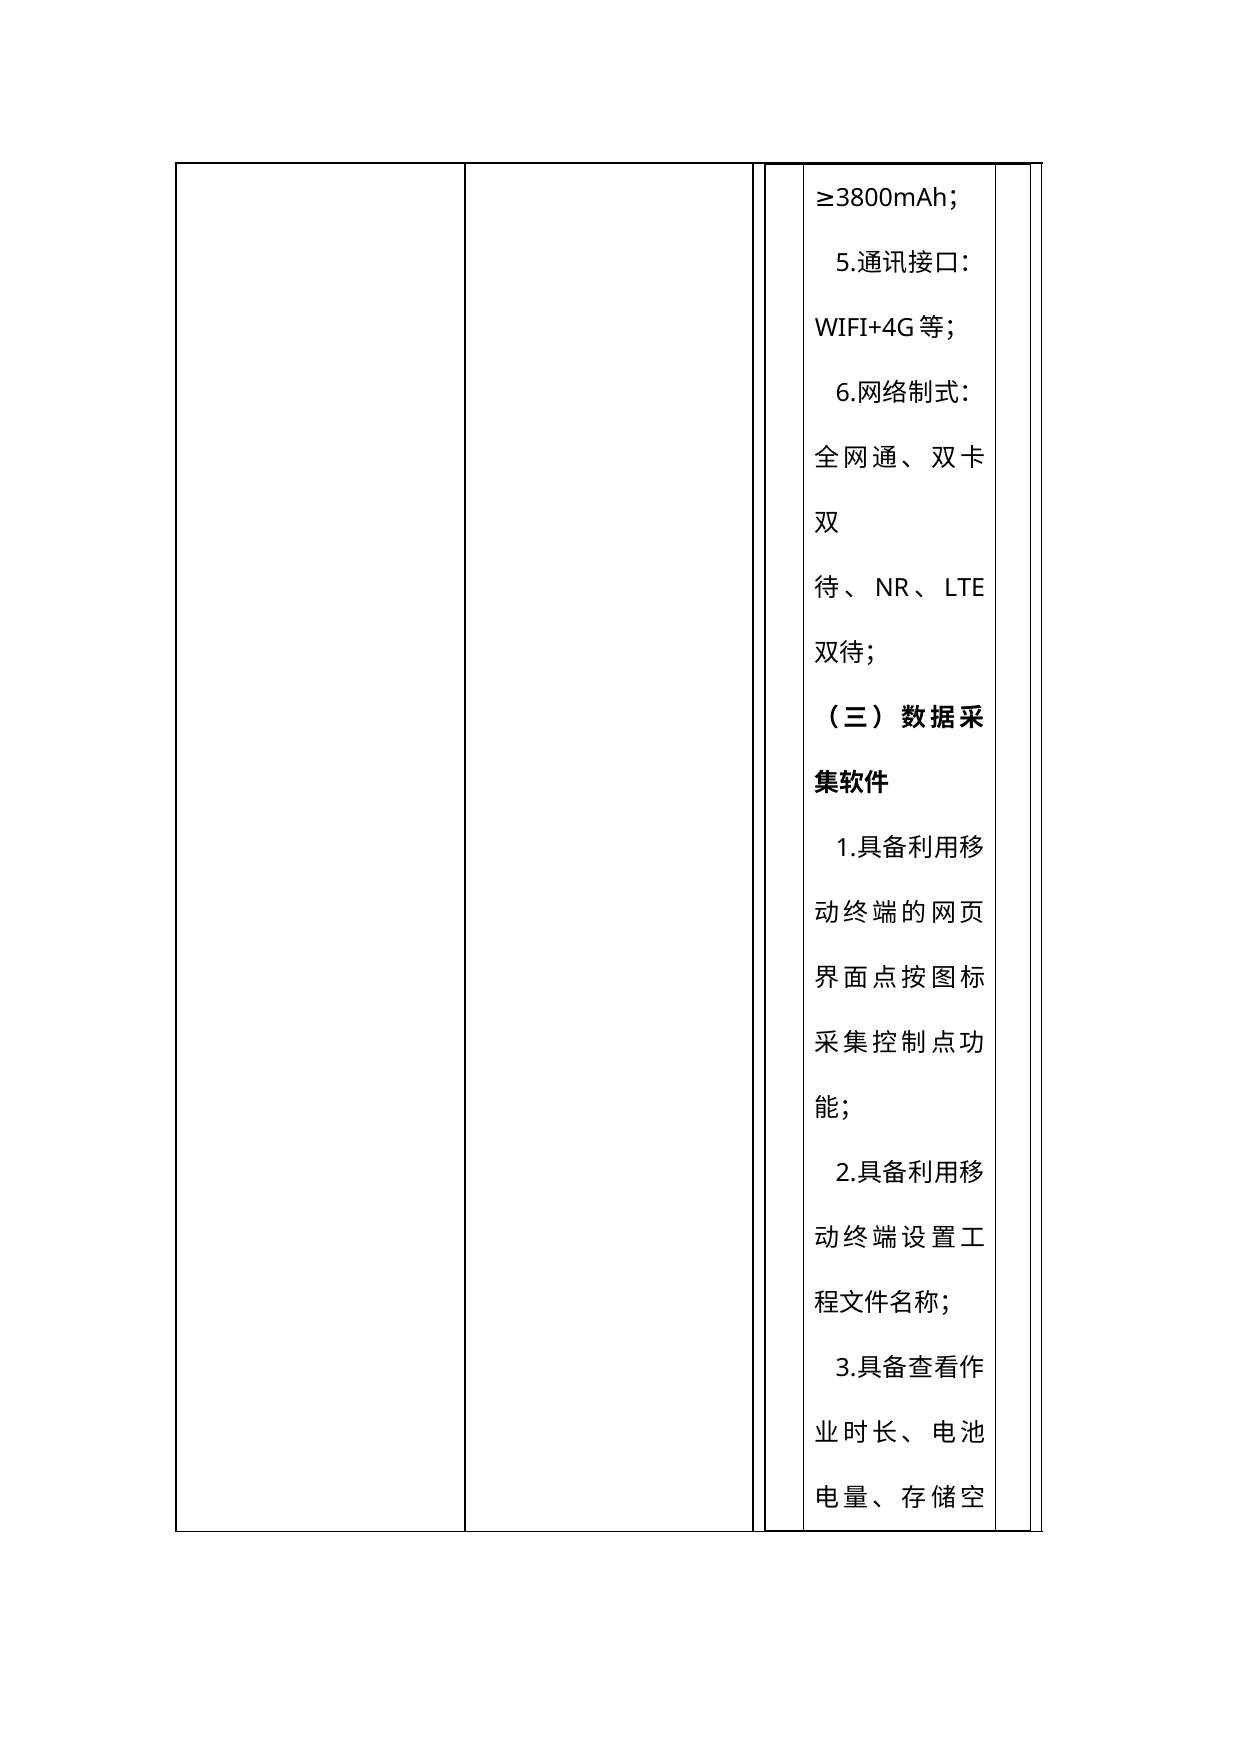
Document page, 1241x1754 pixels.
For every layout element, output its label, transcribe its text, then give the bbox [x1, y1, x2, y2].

table_cell 1 [177, 164, 464, 1531]
table_cell [1031, 164, 1041, 1531]
table_cell [466, 164, 752, 1531]
table_cell [766, 165, 803, 1530]
table_cell [754, 164, 764, 1531]
table_cell [996, 165, 1030, 1530]
table_cell [804, 165, 995, 1530]
